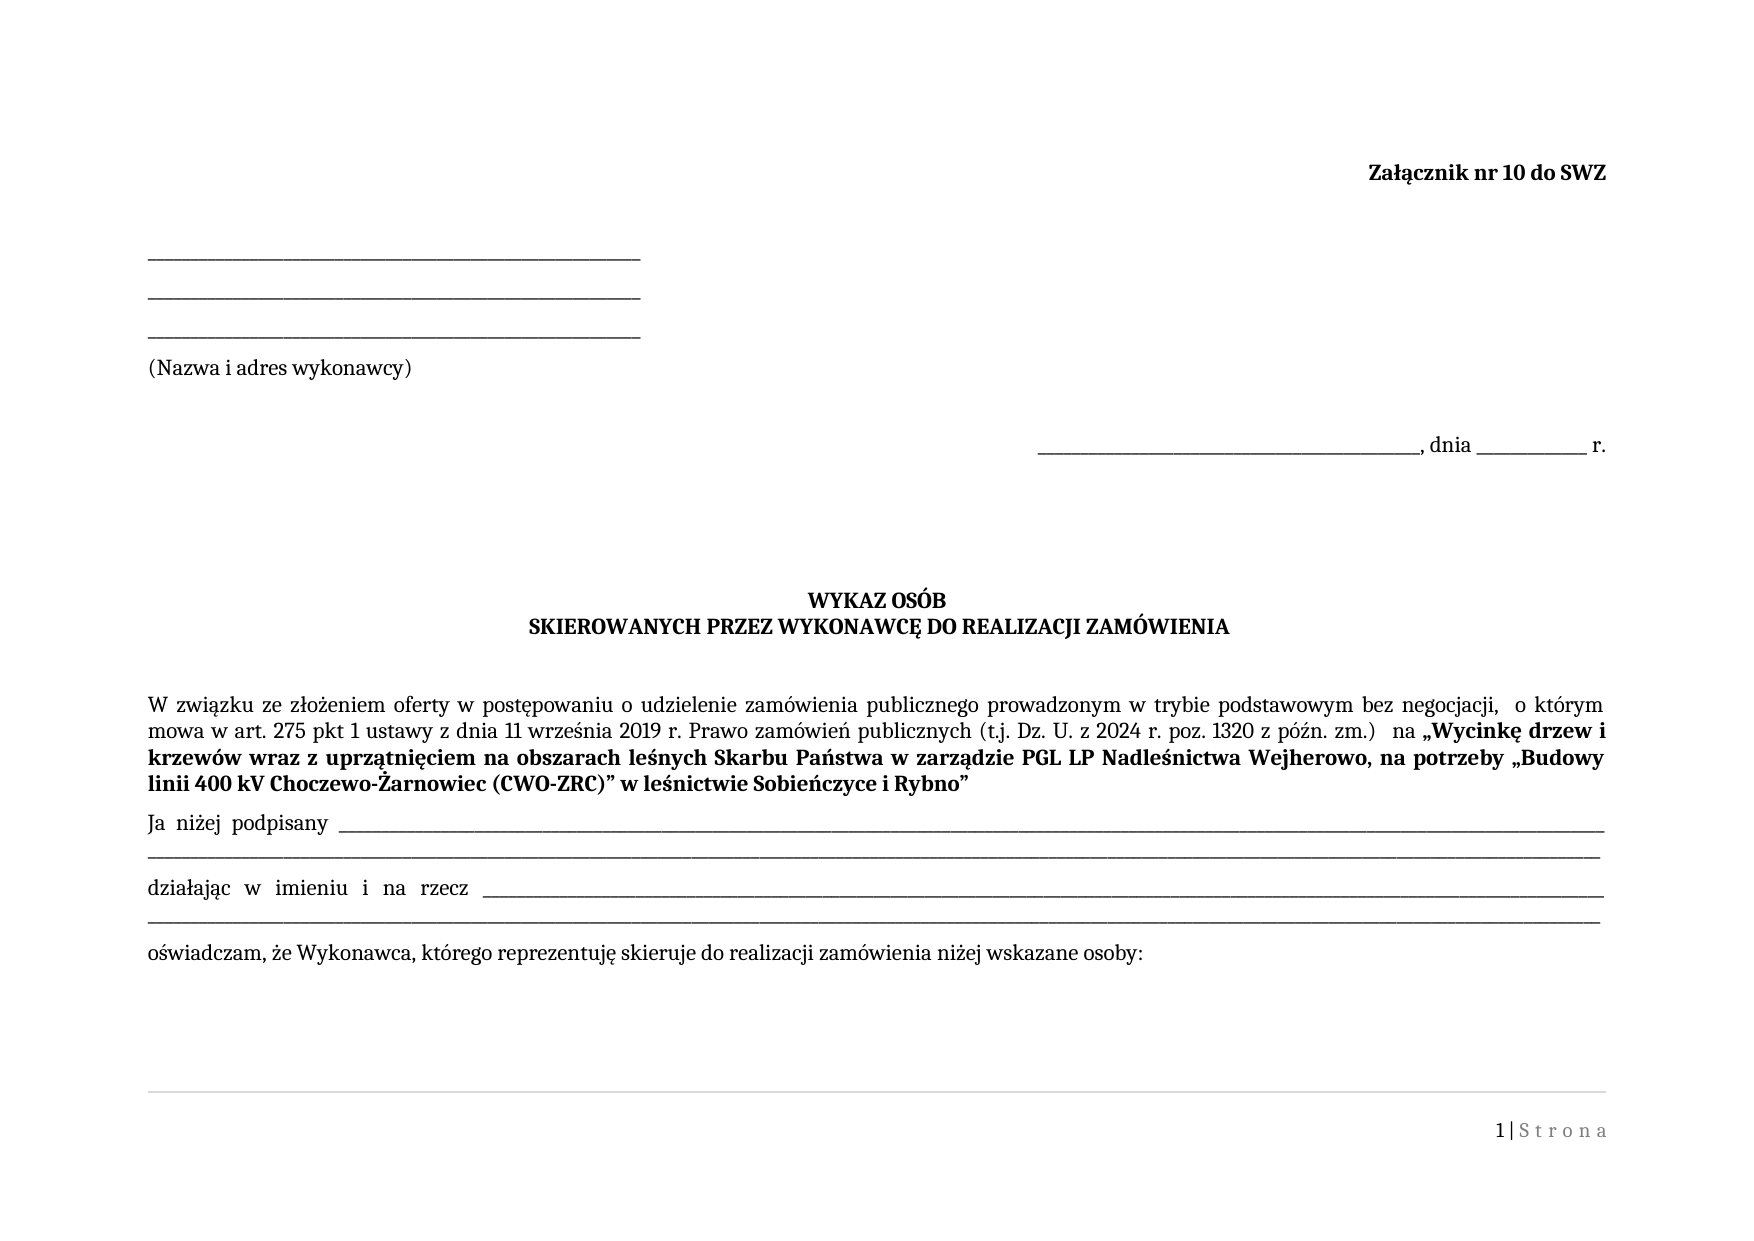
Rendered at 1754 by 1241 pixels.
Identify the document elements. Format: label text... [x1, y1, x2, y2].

text __________________________________________________________ [148, 238, 1606, 264]
text __________________________________________________________ [148, 316, 1606, 342]
text (Nazwa i adres wykonawcy) [148, 354, 1606, 381]
text Ja niżej podpisany _____________________________________________________________________________________________________________________________________________________ ___________________________________________________________________________________________________________________________________________________________________________ [148, 809, 1606, 862]
text WYKAZ OSÓB SKIEROWANYCH PRZEZ WYKONAWCĘ DO REALIZACJI ZAMÓWIENIA [148, 587, 1606, 640]
text __________________________________________________________ [148, 277, 1606, 303]
text _____________________________________________, dnia _____________ r. [148, 432, 1606, 458]
text działając w imieniu i na rzecz ____________________________________________________________________________________________________________________________________ ___________________________________________________________________________________________________________________________________________________________________________ [148, 875, 1606, 927]
text oświadczam, że Wykonawca, którego reprezentuję skieruje do realizacji zamówienia niżej wskazane osoby: [148, 940, 1606, 966]
text W związku ze złożeniem oferty w postępowaniu o udzielenie zamówienia publicznego prowadzonym w trybie podstawowym bez negocjacji, o którym mowa w art. 275 pkt 1 ustawy z dnia 11 września 2019 r. Prawo zamówień publicznych (t.j. Dz. U. z 2024 r. poz. 1320 z późn. zm.) na „Wycinkę drzew i krzewów wraz z uprzątnięciem na obszarach leśnych Skarbu Państwa w zarządzie PGL LP Nadleśnictwa Wejherowo, na potrzeby „Budowy linii 400 kV Choczewo-Żarnowiec (CWO-ZRC)” w leśnictwie Sobieńczyce i Rybno” [148, 692, 1606, 797]
text Załącznik nr 10 do SWZ [148, 160, 1606, 186]
